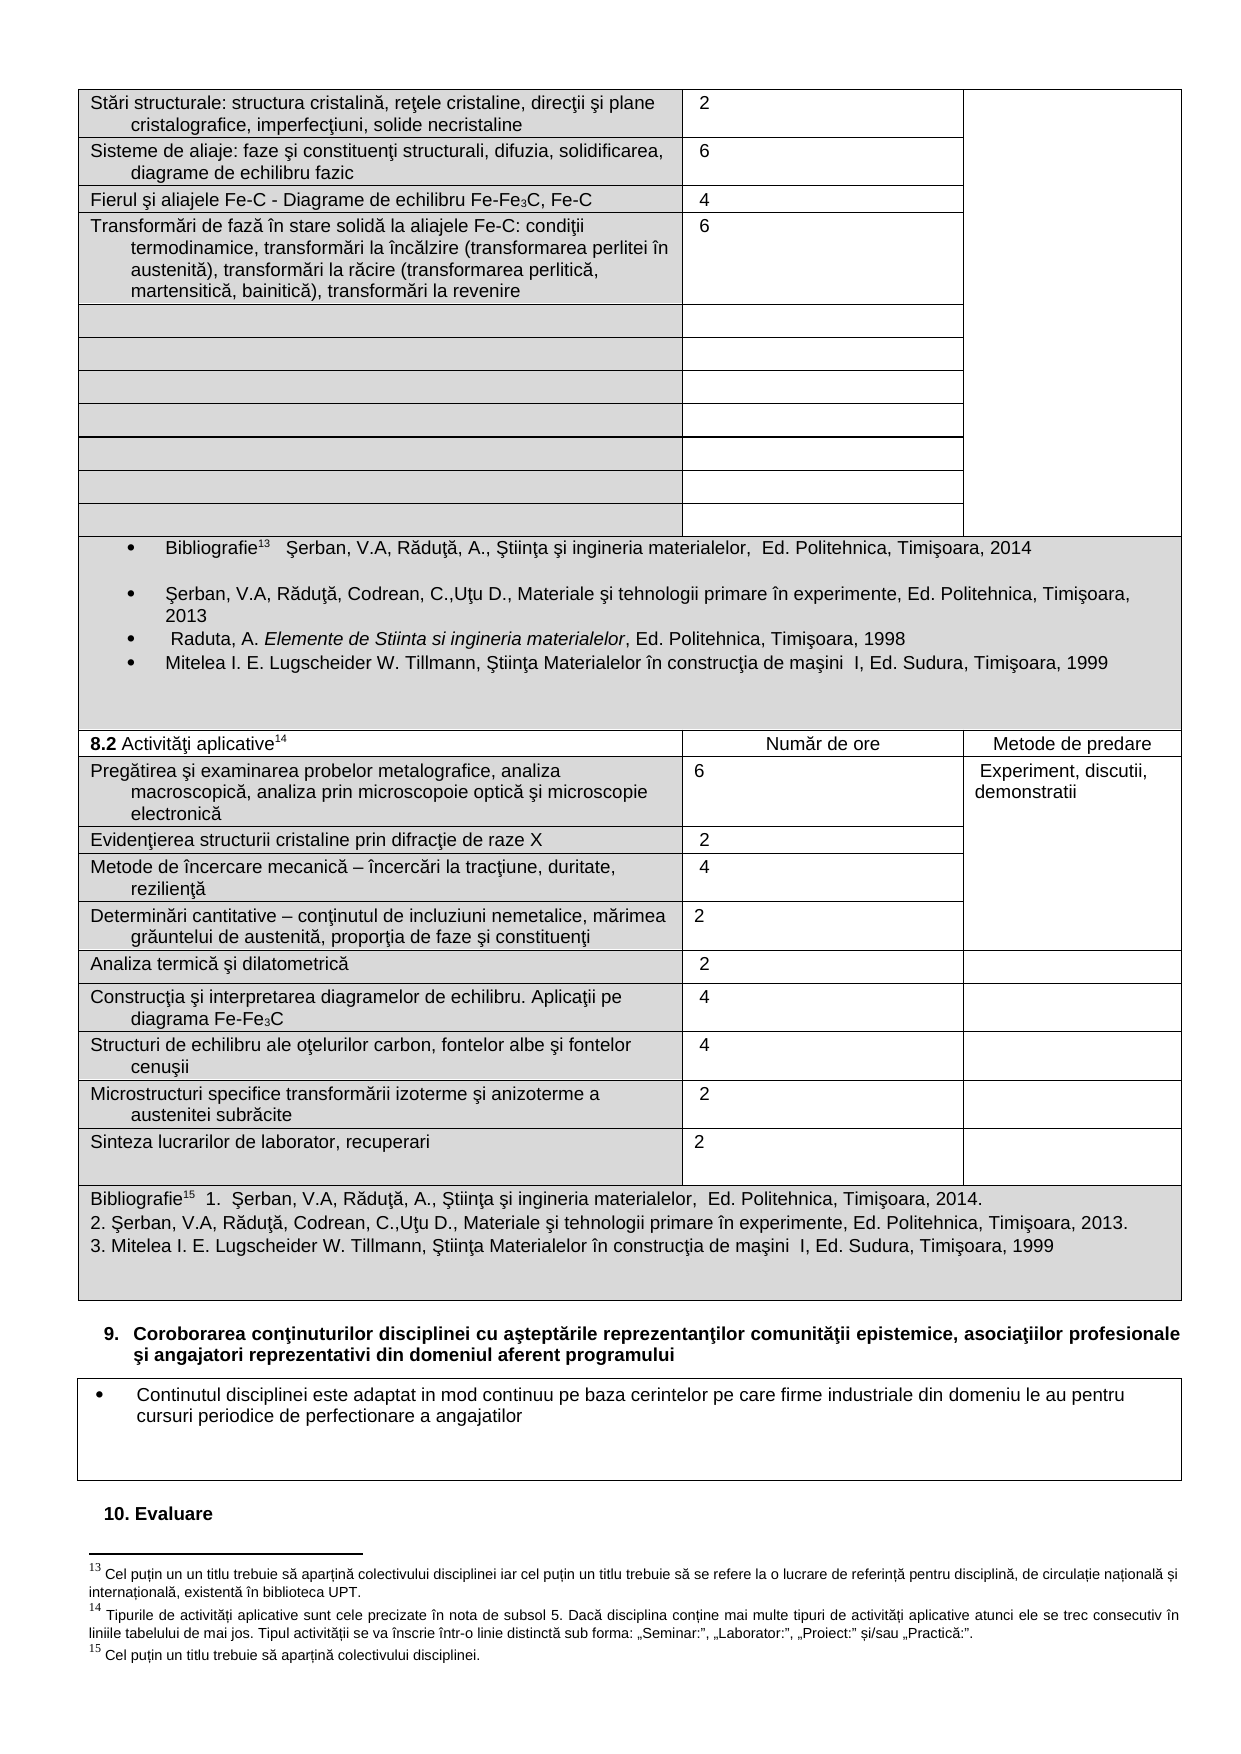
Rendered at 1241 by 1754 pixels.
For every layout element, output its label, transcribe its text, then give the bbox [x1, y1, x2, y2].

table_cell Transformări de fază în stare solidă la aliajele Fe-C: condiţii termodinamice, transformări la încălzire (transformarea perlitei în austenită), transformări la răcire (transformarea perlitică, martensitică, bainitică), transformări la revenire [79, 213, 682, 303]
table_cell [683, 404, 963, 436]
table_cell [79, 438, 682, 470]
table_cell Număr de ore [683, 731, 963, 756]
table_cell Evidenţierea structurii cristaline prin difracţie de raze X [79, 827, 682, 853]
table_cell [683, 371, 963, 403]
table_cell [683, 471, 963, 503]
table_cell Sisteme de aliaje: faze şi constituenţi structurali, difuzia, solidificarea, diagrame de echilibru fazic [79, 138, 682, 185]
table_cell Determinări cantitative – conţinutul de incluziuni nemetalice, mărimea grăuntelui de austenită, proporţia de faze şi constituenţi [79, 902, 682, 949]
table_cell 4 [683, 854, 963, 901]
table_cell Sinteza lucrarilor de laborator, recuperari [79, 1129, 682, 1185]
table_cell Microstructuri specifice transformării izoterme şi anizoterme a austenitei subrăcite [79, 1081, 682, 1128]
table_cell 2 [683, 827, 963, 853]
table_cell Bibliografie 1. Şerban, V.A, Răduţă, A., Ştiinţa şi ingineria materialelor, Ed. Politehnica, Timişoara, 2014. 2. Şerban, V.A, Răduţă, Codrean, C.,Uţu D., Materiale şi tehnologii primare în experimente, Ed. Politehnica, Timişoara, 2013. 3. Mitelea I. E. Lugscheider W. Tillmann, Ştiinţa Materialelor în construcţia de maşini I, Ed. Sudura, Timişoara, 1999 [79, 1186, 1181, 1300]
table_cell 4 [683, 1032, 963, 1079]
table_cell 6 [683, 757, 963, 826]
table_cell Experiment, discutii, demonstratii [964, 757, 1181, 949]
table_cell 2 [683, 1129, 963, 1185]
table_cell [79, 404, 682, 436]
table_cell Fierul şi aliajele Fe-C - Diagrame de echilibru Fe-Fe3C, Fe-C [79, 186, 682, 212]
table_cell Metode de încercare mecanică – încercări la tracţiune, duritate, rezilienţă [79, 854, 682, 901]
table_cell Analiza termică şi dilatometrică [79, 951, 682, 983]
table_cell 8.2 Activităţi aplicative [79, 731, 682, 756]
table_cell 2 [683, 951, 963, 983]
table_cell Pregătirea şi examinarea probelor metalografice, analiza macroscopică, analiza prin microscopoie optică şi microscopie electronică [79, 757, 682, 826]
table_cell 2 [683, 90, 963, 137]
table_cell [964, 1081, 1181, 1128]
table_cell 2 [683, 902, 963, 949]
table_cell Metode de predare [964, 731, 1181, 756]
table_cell Bibliografie Şerban, V.A, Răduţă, A., Ştiinţa şi ingineria materialelor, Ed. Politehnica, Timişoara, 2014 Şerban, V.A, Răduţă, Codrean, C.,Uţu D., Materiale şi tehnologii primare în experimente, Ed. Politehnica, Timişoara, 2013 Raduta, A. Elemente de Stiinta si ingineria materialelor, Ed. Politehnica, Timişoara, 1998 Mitelea I. E. Lugscheider W. Tillmann, Ştiinţa Materialelor în construcţia de maşini I, Ed. Sudura, Timişoara, 1999 [79, 537, 1181, 729]
table_cell [683, 438, 963, 470]
table_cell Structuri de echilibru ale oţelurilor carbon, fontelor albe şi fontelor cenuşii [79, 1032, 682, 1079]
table_cell [79, 305, 682, 337]
table_cell [79, 471, 682, 503]
table_cell [79, 338, 682, 370]
table_cell 4 [683, 984, 963, 1031]
table_cell [79, 504, 682, 536]
table_cell [79, 371, 682, 403]
table_cell 6 [683, 138, 963, 185]
table_cell [964, 1032, 1181, 1079]
text 10. Evaluare [103, 1503, 1181, 1524]
table_cell [683, 338, 963, 370]
table_cell 6 [683, 213, 963, 303]
table_cell [964, 984, 1181, 1031]
table_cell Construcţia şi interpretarea diagramelor de echilibru. Aplicaţii pe diagrama Fe-Fe3C [79, 984, 682, 1031]
table_cell 2 [683, 1081, 963, 1128]
table_cell [964, 1129, 1181, 1185]
table_cell [964, 951, 1181, 983]
table_cell [683, 504, 963, 536]
text 9. Coroborarea conţinuturilor disciplinei cu aşteptările reprezentanţilor comunităţii epistemice, asociaţiilor profesionale şi angajatori reprezentativi din domeniul aferent programului [103, 1323, 1181, 1366]
table_cell 4 [683, 186, 963, 212]
table_cell [683, 305, 963, 337]
table_cell Stări structurale: structura cristalină, reţele cristaline, direcţii şi plane cristalografice, imperfecţiuni, solide necristaline [79, 90, 682, 137]
table_header Continutul disciplinei este adaptat in mod continuu pe baza cerintelor pe care firme industriale din domeniu le au pentru cursuri periodice de perfectionare a angajatilor [78, 1379, 1181, 1480]
